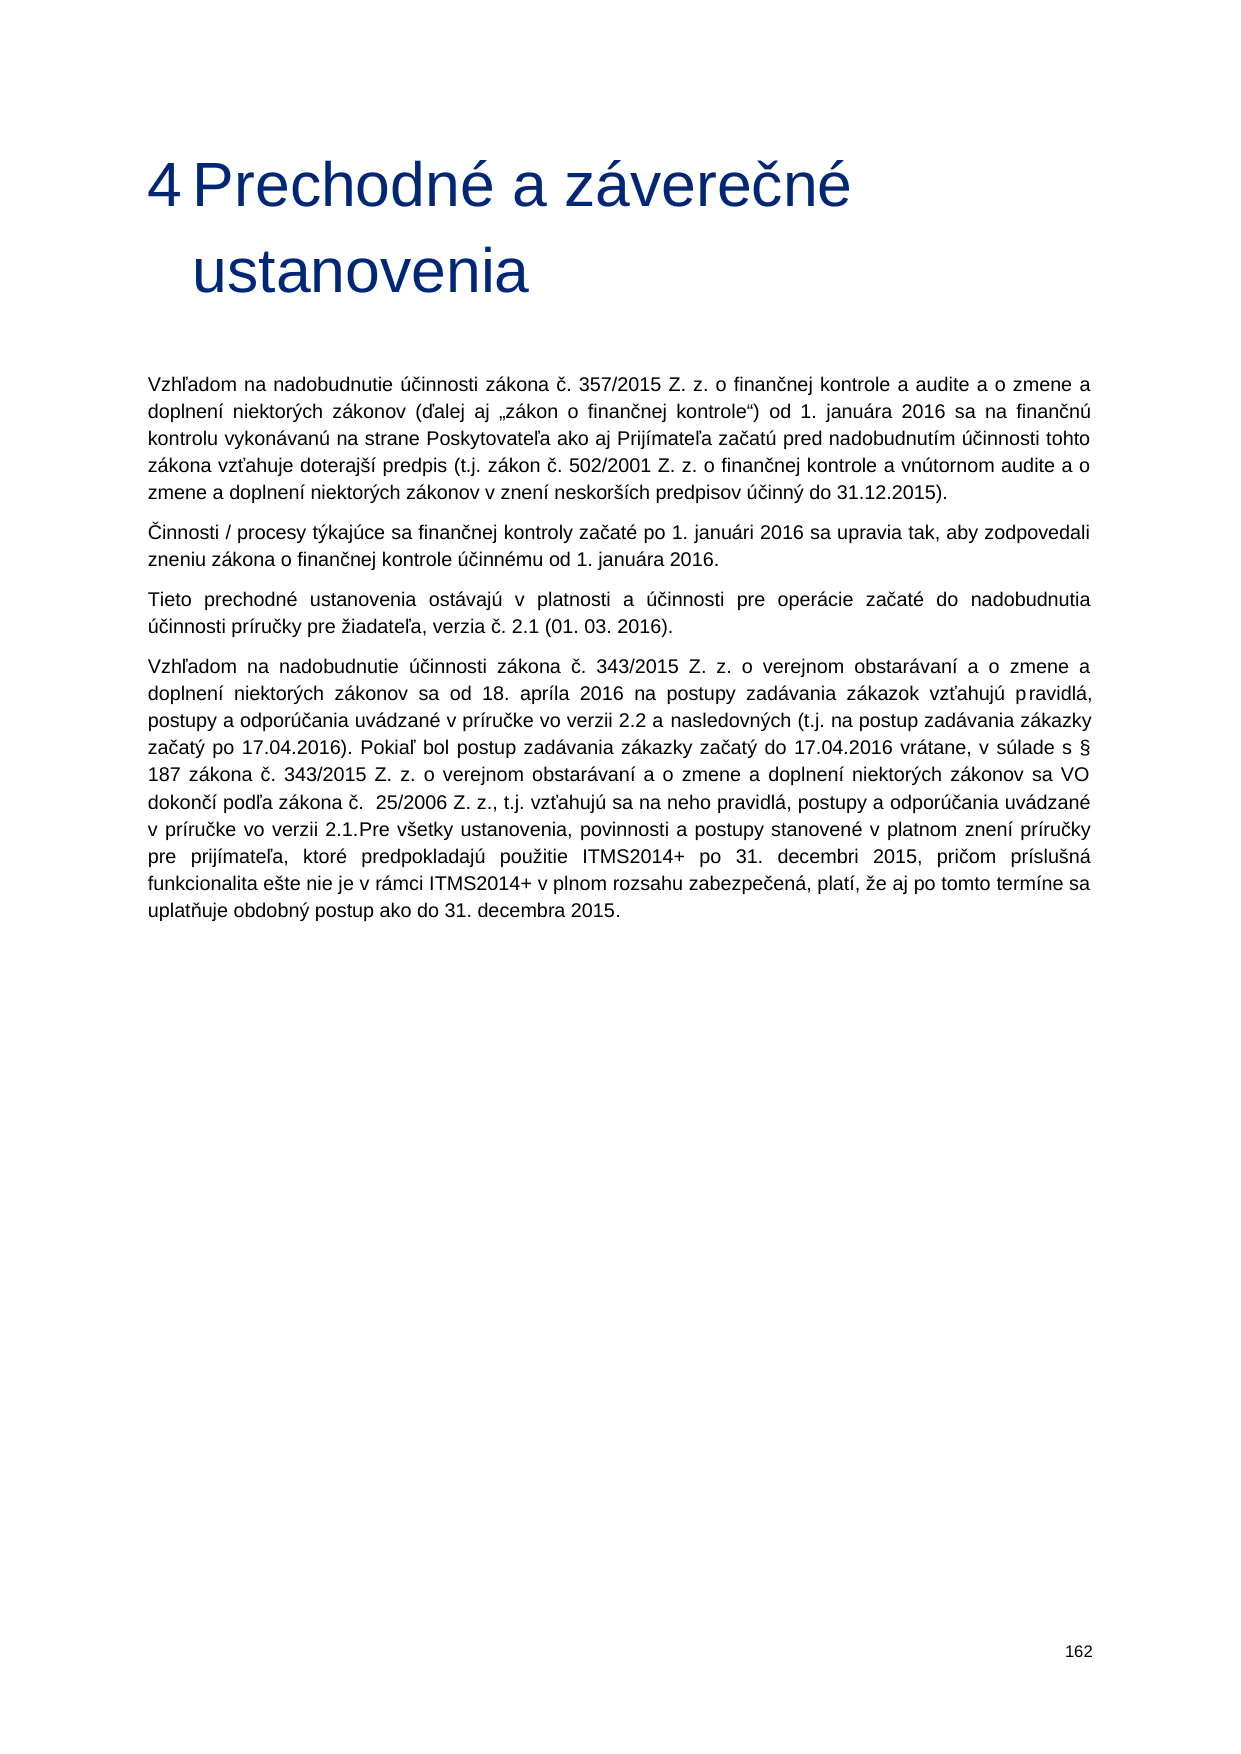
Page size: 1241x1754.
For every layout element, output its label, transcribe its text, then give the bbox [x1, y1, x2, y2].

text Tieto prechodné ustanovenia ostávajú v platnosti a účinnosti pre operácie začaté do nadobudnutia účinnosti príručky pre žiadateľa, verzia č. 2.1 (01. 03. 2016). [148, 588, 1092, 638]
text Vzhľadom na nadobudnutie účinnosti zákona č. 357/2015 Z. z. o finančnej kontrole a audite a o zmene a doplnení niektorých zákonov (ďalej aj „zákon o finančnej kontrole“) od 1. januára 2016 sa na finančnú kontrolu vykonávanú na strane Poskytovateľa ako aj Prijímateľa začatú pred nadobudnutím účinnosti tohto zákona vzťahuje doterajší predpis (t.j. zákon č. 502/2001 Z. z. o finančnej kontrole a vnútornom audite a o zmene a doplnení niektorých zákonov v znení neskorších predpisov účinný do 31.12.2015). [148, 372, 1092, 504]
text Vzhľadom na nadobudnutie účinnosti zákona č. 343/2015 Z. z. o verejnom obstarávaní a o zmene a doplnení niektorých zákonov sa od 18. apríla 2016 na postupy zadávania zákazok vzťahujú pravidlá, postupy a odporúčania uvádzané v príručke vo verzii 2.2 a nasledovných (t.j. na postup zadávania zákazky začatý po 17.04.2016). Pokiaľ bol postup zadávania zákazky začatý do 17.04.2016 vrátane, v súlade s § 187 zákona č. 343/2015 Z. z. o verejnom obstarávaní a o zmene a doplnení niektorých zákonov sa VO dokončí podľa zákona č. 25/2006 Z. z., t.j. vzťahujú sa na neho pravidlá, postupy a odporúčania uvádzané v príručke vo verzii 2.1.Pre všetky ustanovenia, povinnosti a postupy stanovené v platnom znení príručky pre prijímateľa, ktoré predpokladajú použitie ITMS2014+ po 31. decembri 2015, pričom príslušná funkcionalita ešte nie je v rámci ITMS2014+ v plnom rozsahu zabezpečená, platí, že aj po tomto termíne sa uplatňuje obdobný postup ako do 31. decembra 2015. [148, 654, 1092, 922]
subtitle Prechodné a záverečné ustanovenia [148, 148, 1092, 306]
text Činnosti / procesy týkajúce sa finančnej kontroly začaté po 1. januári 2016 sa upravia tak, aby zodpovedali zneniu zákona o finančnej kontrole účinnému od 1. januára 2016. [148, 521, 1092, 571]
